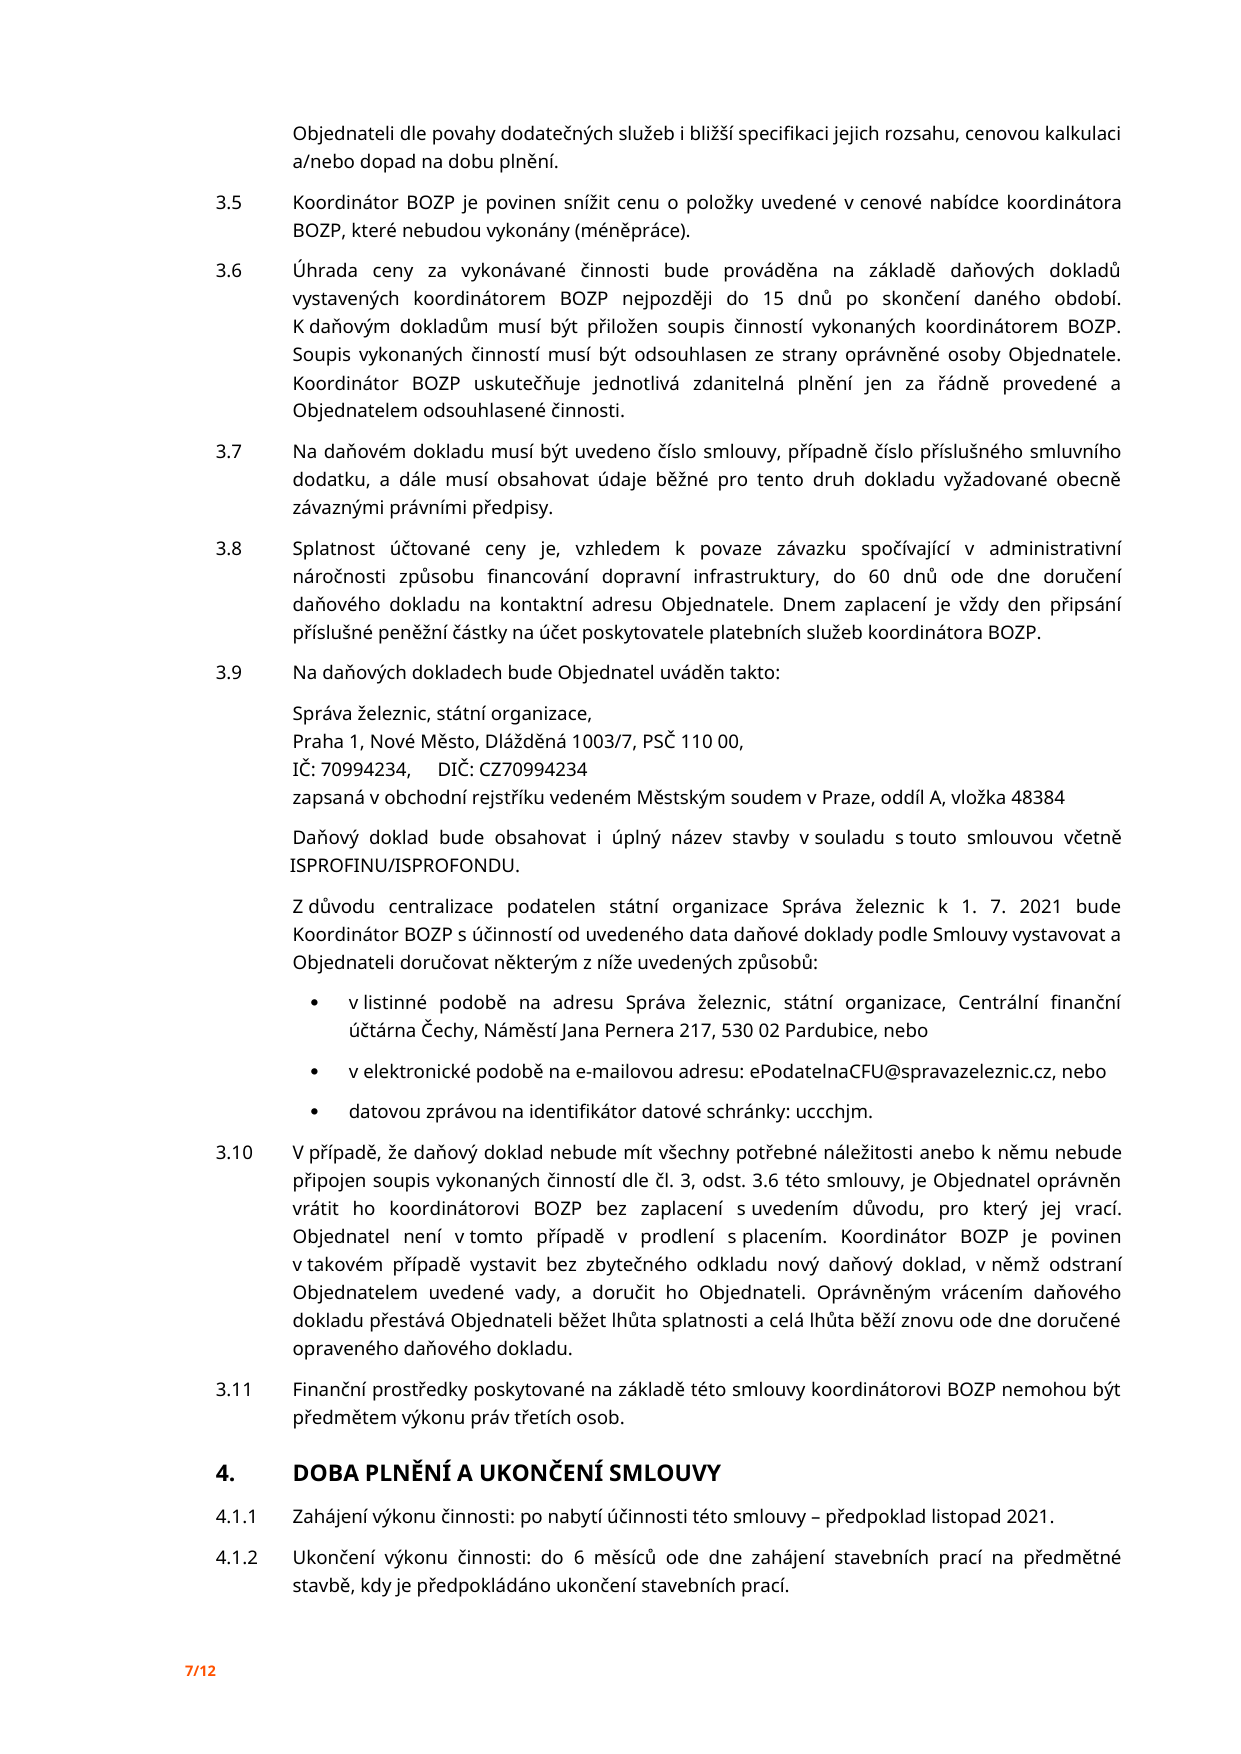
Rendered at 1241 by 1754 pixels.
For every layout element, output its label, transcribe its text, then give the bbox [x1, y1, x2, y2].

text Z důvodu centralizace podatelen státní organizace Správa železnic k 1. 7. 2021 bude Koordinátor BOZP s účinností od uvedeného data daňové doklady podle Smlouvy vystavovat a Objednateli doručovat některým z níže uvedených způsobů: [292, 893, 1122, 975]
list Na daňových dokladech bude Objednatel uváděn takto: [216, 659, 1122, 685]
list Ukončení výkonu činnosti: do 6 měsíců ode dne zahájení stavebních prací na předmětné stavbě, kdy je předpokládáno ukončení stavebních prací. [216, 1544, 1122, 1598]
text Daňový doklad bude obsahovat i úplný název stavby v souladu s touto smlouvou včetně ISPROFINU/ISPROFONDU. [289, 824, 1122, 878]
text Správa železnic, státní organizace, [275, 700, 1122, 726]
list V případě, že daňový doklad nebude mít všechny potřebné náležitosti anebo k němu nebude připojen soupis vykonaných činností dle čl. 3, odst. 3.6 této smlouvy, je Objednatel oprávněn vrátit ho koordinátorovi BOZP bez zaplacení s uvedením důvodu, pro který jej vrací. Objednatel není v tomto případě v prodlení s placením. Koordinátor BOZP je povinen v takovém případě vystavit bez zbytečného odkladu nový daňový doklad, v němž odstraní Objednatelem uvedené vady, a doručit ho Objednateli. Oprávněným vrácením daňového dokladu přestává Objednateli běžet lhůta splatnosti a celá lhůta běží znovu ode dne doručené opraveného daňového dokladu. [216, 1139, 1122, 1361]
list Zahájení výkonu činnosti: po nabytí účinnosti této smlouvy – předpoklad listopad 2021. [216, 1504, 1122, 1529]
list Úhrada ceny za vykonávané činnosti bude prováděna na základě daňových dokladů vystavených koordinátorem BOZP nejpozději do 15 dnů po skončení daného období. K daňovým dokladům musí být přiložen soupis činností vykonaných koordinátorem BOZP. Soupis vykonaných činností musí být odsouhlasen ze strany oprávněné osoby Objednatele. Koordinátor BOZP uskutečňuje jednotlivá zdanitelná plnění jen za řádně provedené a Objednatelem odsouhlasené činnosti. [216, 258, 1122, 423]
text zapsaná v obchodní rejstříku vedeném Městským soudem v Praze, oddíl A, vložka 48384 [289, 784, 1122, 809]
list Na daňovém dokladu musí být uvedeno číslo smlouvy, případně číslo příslušného smluvního dodatku, a dále musí obsahovat údaje běžné pro tento druh dokladu vyžadované obecně závaznými právními předpisy. [216, 438, 1122, 520]
list Koordinátor BOZP je povinen snížit cenu o položky uvedené v cenové nabídce koordinátora BOZP, které nebudou vykonány (méněpráce). [216, 189, 1122, 243]
text Praha 1, Nové Město, Dlážděná 1003/7, PSČ 110 00, [275, 728, 1122, 753]
list Splatnost účtované ceny je, vzhledem k povaze závazku spočívající v administrativní náročnosti způsobu financování dopravní infrastruktury, do 60 dnů ode dne doručení daňového dokladu na kontaktní adresu Objednatele. Dnem zaplacení je vždy den připsání příslušné peněžní částky na účet poskytovatele platebních služeb koordinátora BOZP. [216, 535, 1122, 644]
list v elektronické podobě na e-mailovou adresu: ePodatelnaCFU@spravazeleznic.cz, nebo [311, 1058, 1122, 1084]
list v listinné podobě na adresu Správa železnic, státní organizace, Centrální finanční účtárna Čechy, Náměstí Jana Pernera 217, 530 02 Pardubice, nebo [311, 990, 1122, 1043]
list datovou zprávou na identifikátor datové schránky: uccchjm. [311, 1099, 1122, 1124]
list Finanční prostředky poskytované na základě této smlouvy koordinátorovi BOZP nemohou být předmětem výkonu práv třetích osob. [216, 1376, 1122, 1429]
list DOBA PLNĚNÍ A UKONČENÍ SMLOUVY [216, 1457, 1122, 1488]
text IČ: 70994234, DIČ: CZ70994234 [275, 756, 1122, 782]
